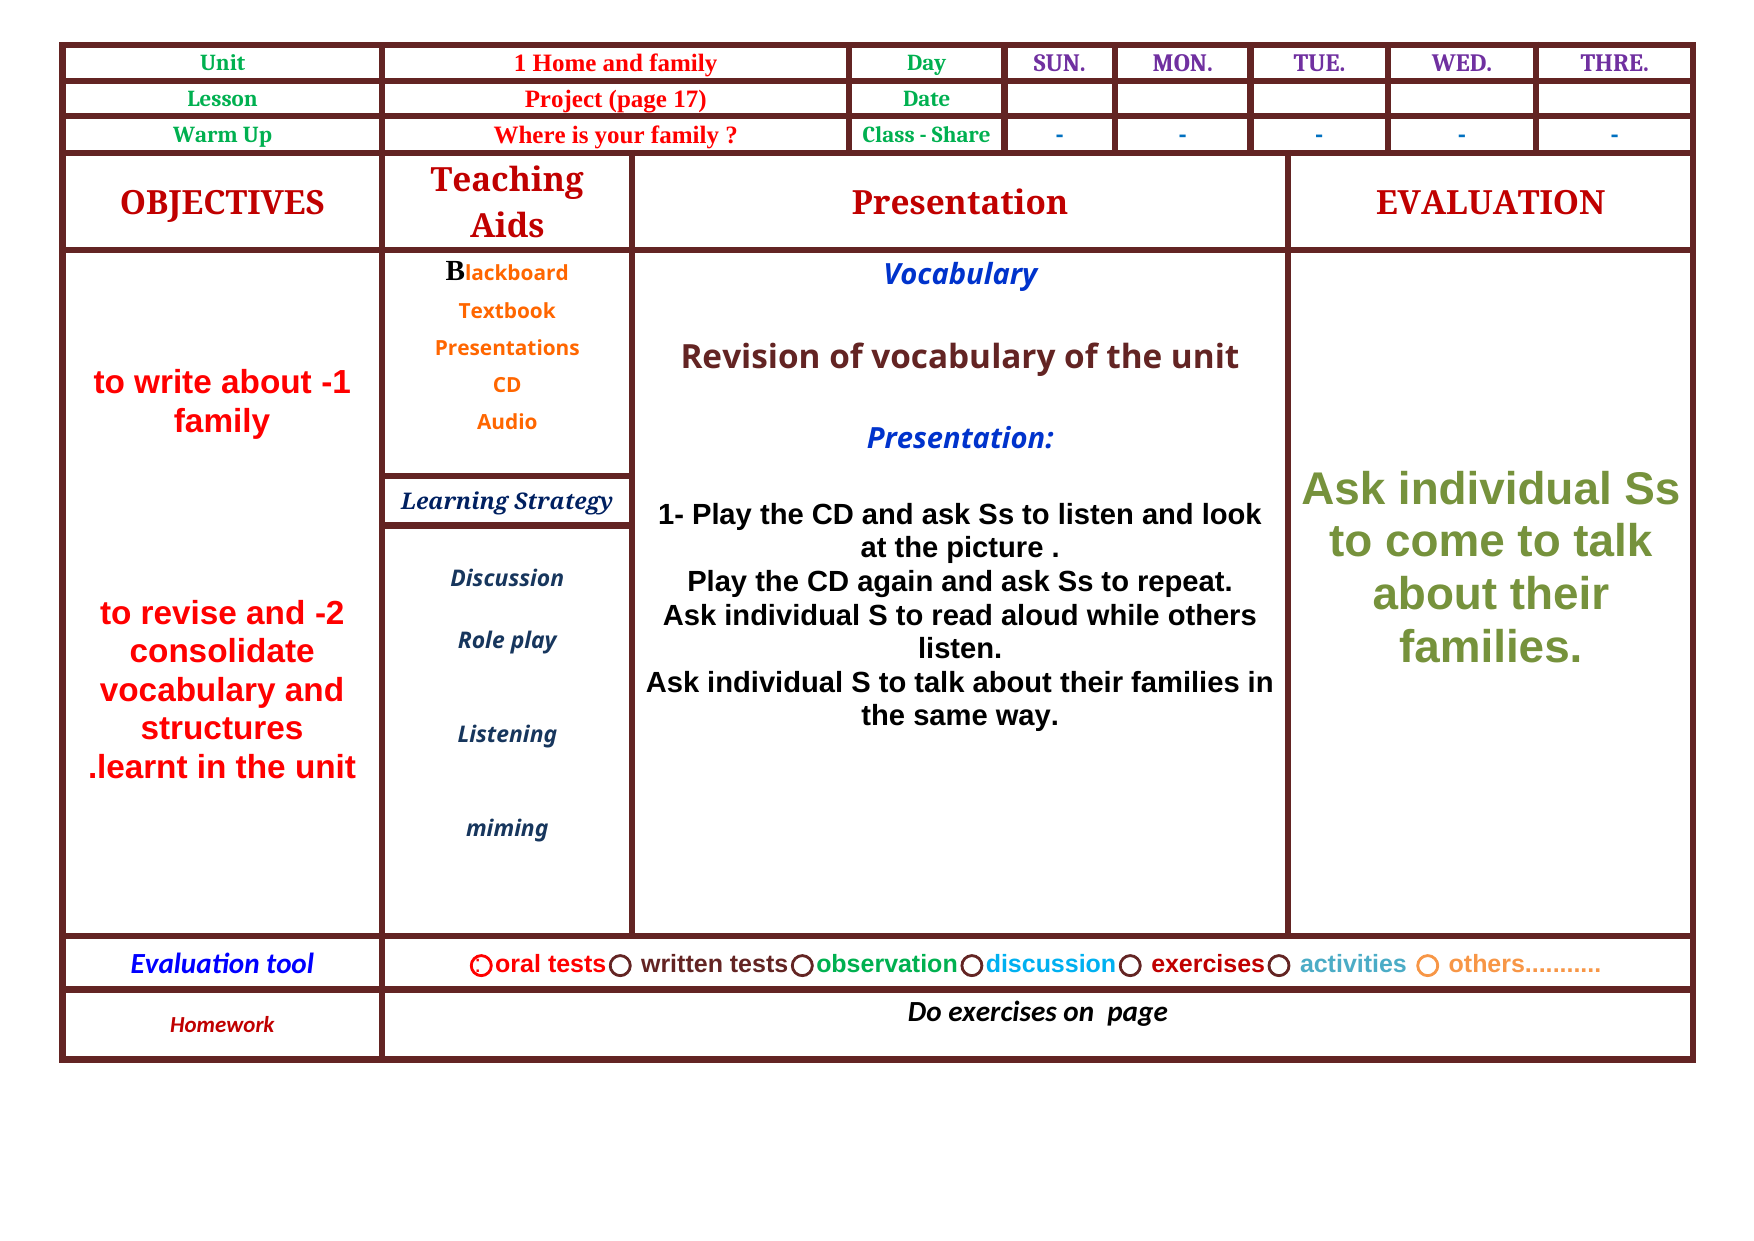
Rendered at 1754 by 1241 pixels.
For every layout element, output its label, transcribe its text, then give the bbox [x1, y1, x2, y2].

table_header TUE. [1254, 48, 1385, 78]
table_cell Ask individual Ss to come to talk about their families. [1291, 253, 1690, 933]
table_header SUN. [1008, 48, 1112, 78]
table_cell Warm Up [66, 119, 379, 150]
table_cell - [1254, 119, 1385, 150]
table_cell [1391, 84, 1533, 113]
table_cell Project (page 17) [385, 84, 846, 113]
table_header Unit [66, 48, 379, 78]
table_cell : ⃝ oral tests ⃝ written tests ⃝ observation ⃝ discussion ⃝ exercises ⃝ activities ⃝ others........... [385, 939, 1690, 986]
table_cell Do exercises on page [385, 993, 1690, 1056]
table_cell [1118, 84, 1247, 113]
table_cell Blackboard Textbook Presentations CD Audio [385, 253, 629, 473]
table_cell Discussion Role play Listening miming [385, 529, 629, 933]
table_cell OBJECTIVES [66, 156, 379, 247]
table_cell - [1391, 119, 1533, 150]
table_header WED. [1391, 48, 1533, 78]
table_cell [1254, 84, 1385, 113]
table_cell Vocabulary Revision of vocabulary of the unit Presentation: 1- Play the CD and ask Ss to listen and look at the picture . Play the CD again and ask Ss to repeat. Ask individual S to read aloud while others listen. Ask individual S to talk about their families in the same way. [635, 253, 1285, 933]
table_cell [1008, 84, 1112, 113]
table_cell Learning Strategy [385, 479, 629, 522]
table_header 1 Home and family [385, 48, 846, 78]
table_cell - [1008, 119, 1112, 150]
table_cell Where is your family ? [385, 119, 846, 150]
table_header MON. [1118, 48, 1247, 78]
table_cell - [1118, 119, 1247, 150]
table_cell [1539, 84, 1690, 113]
table_header THRE. [1539, 48, 1690, 78]
table_cell Date [852, 84, 1001, 113]
table_cell Teaching Aids [385, 156, 629, 247]
table_cell Class - Share [852, 119, 1001, 150]
table_cell Evaluation tool [66, 939, 379, 986]
table_cell Lesson [66, 84, 379, 113]
table_cell Homework [66, 993, 379, 1056]
table_header Day [852, 48, 1001, 78]
table_cell Presentation [635, 156, 1285, 247]
table_cell EVALUATION [1291, 156, 1690, 247]
table_cell 1- to write about family 2- to revise and consolidate vocabulary and structures learnt in the unit. [66, 253, 379, 933]
table_cell - [1539, 119, 1690, 150]
